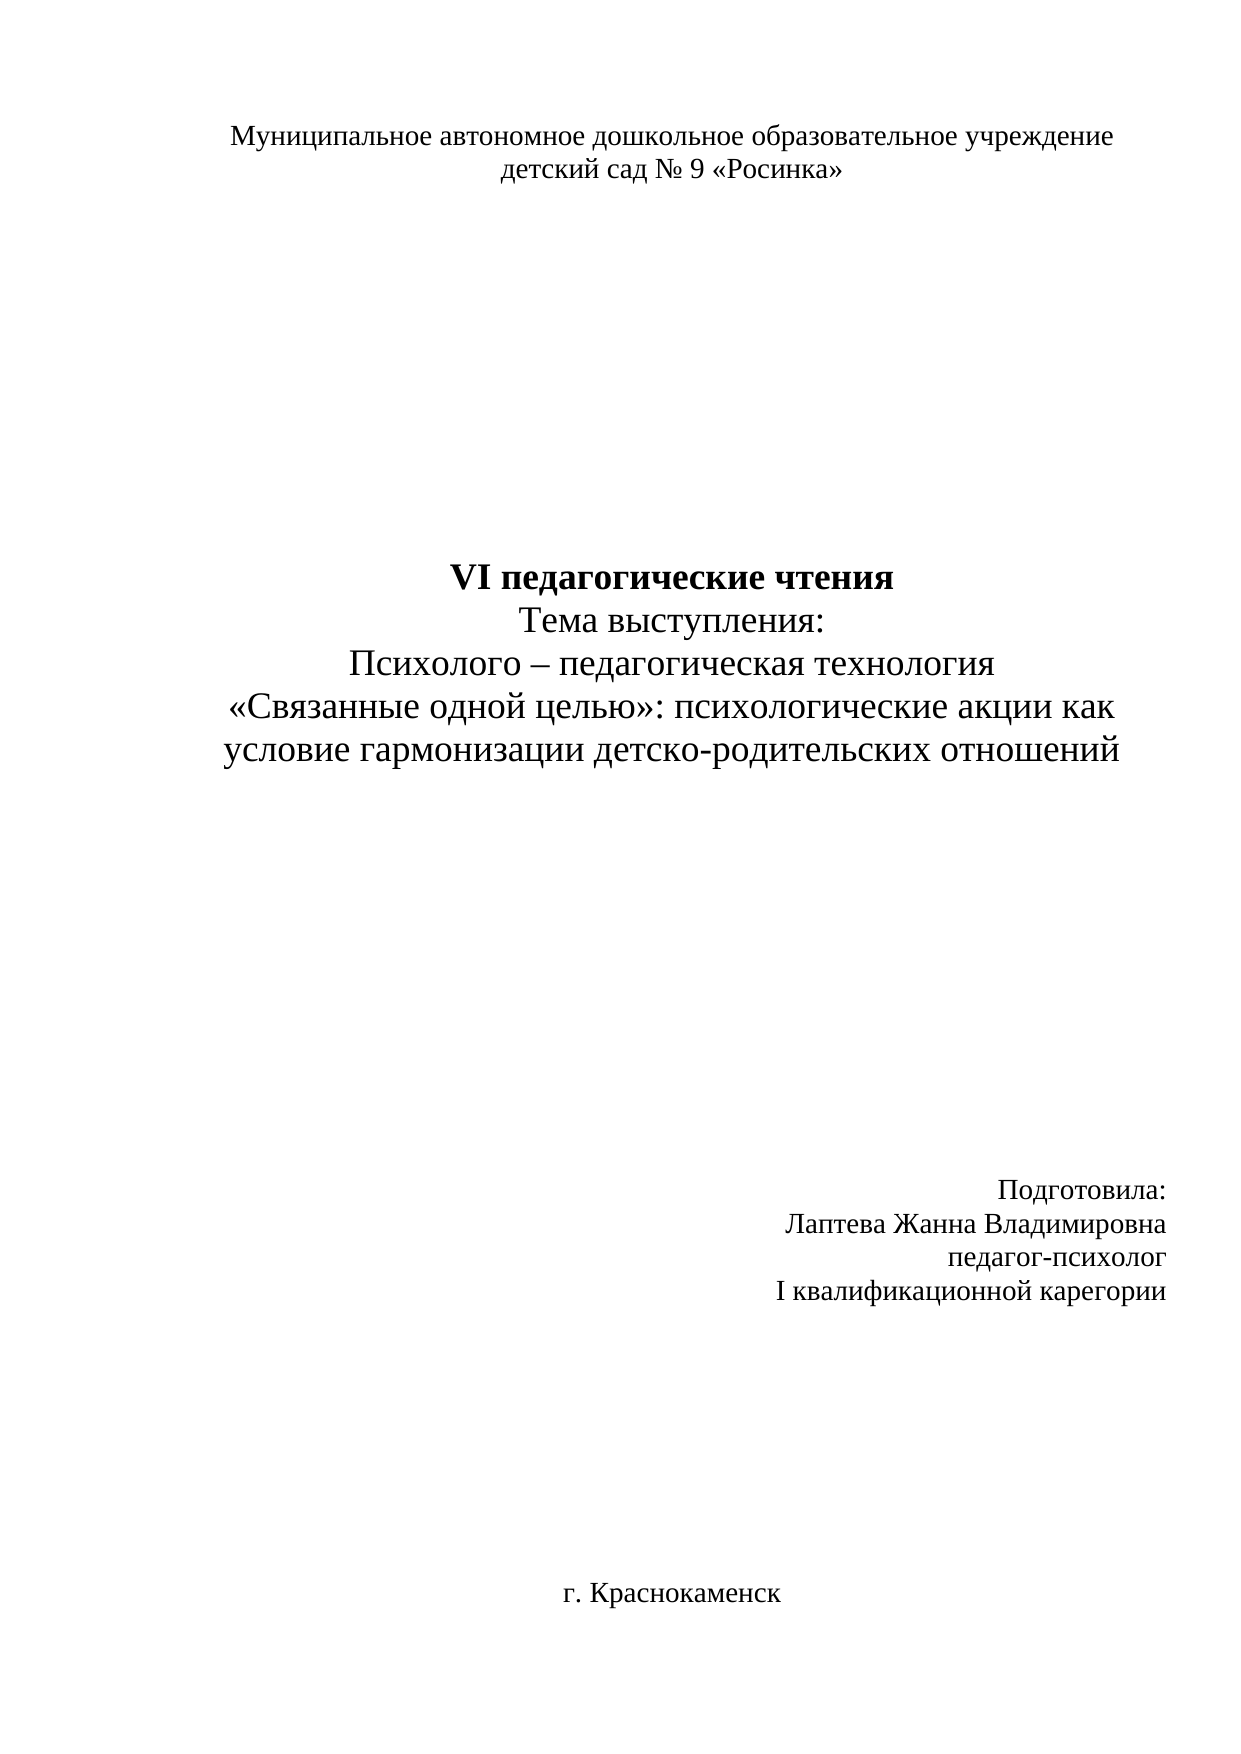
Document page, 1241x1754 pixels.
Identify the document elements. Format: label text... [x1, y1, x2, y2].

text I квалификационной карегории [177, 1273, 1167, 1306]
text Психолого – педагогическая технология [177, 640, 1167, 683]
text детский сад № 9 «Росинка» [177, 152, 1167, 185]
text Муниципальное автономное дошкольное образовательное учреждение [177, 118, 1167, 152]
text г. Краснокаменск [177, 1575, 1167, 1608]
text VI педагогические чтения [177, 554, 1167, 597]
text Тема выступления: [177, 597, 1167, 640]
text педагог-психолог [177, 1239, 1167, 1273]
text «Связанные одной целью»: психологические акции как условие гармонизации детско-родительских отношений [177, 683, 1167, 770]
text Лаптева Жанна Владимировна [177, 1206, 1167, 1239]
text Подготовила: [177, 1172, 1167, 1206]
